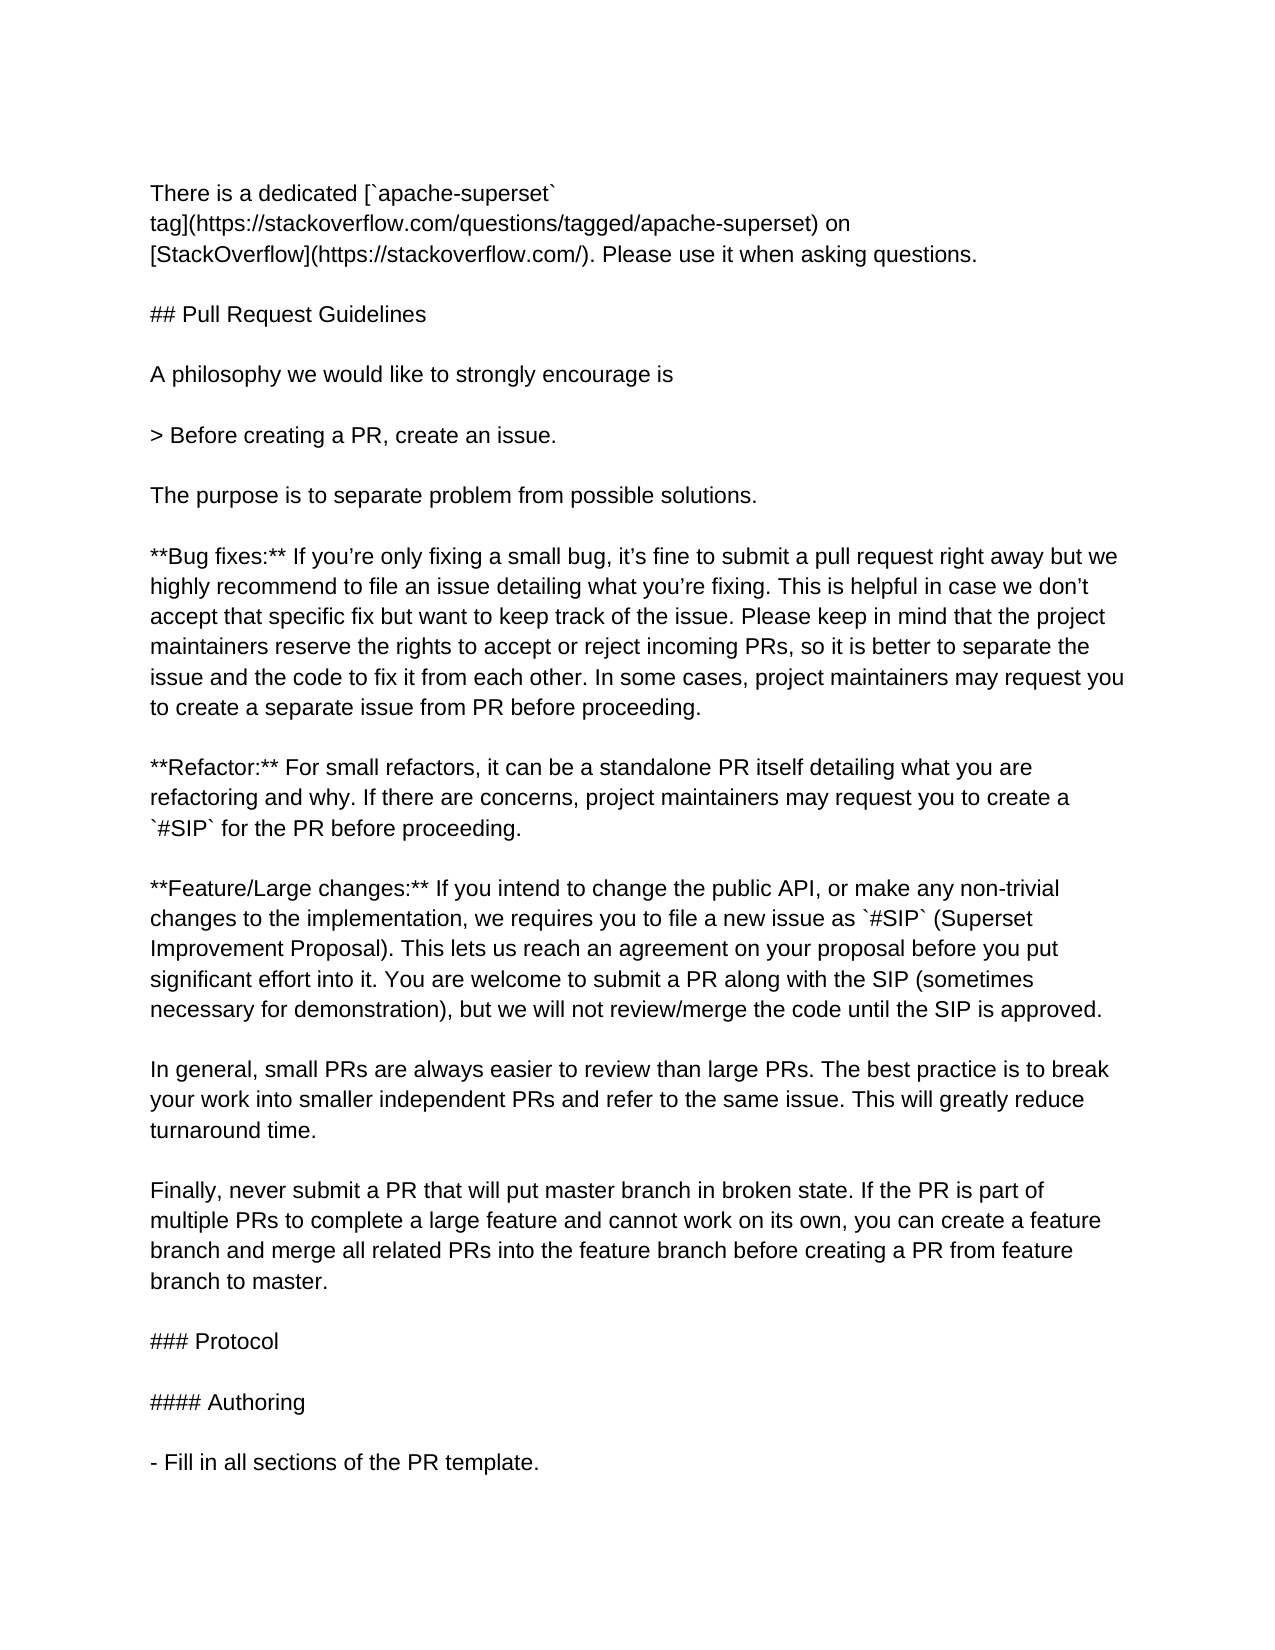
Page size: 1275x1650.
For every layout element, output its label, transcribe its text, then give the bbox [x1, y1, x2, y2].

text A philosophy we would like to strongly encourage is [150, 361, 1125, 388]
text ### Protocol [150, 1328, 1125, 1354]
text #### Authoring [150, 1388, 1125, 1415]
text > Before creating a PR, create an issue. [150, 422, 1125, 448]
text **Refactor:** For small refactors, it can be a standalone PR itself detailing what you are refactoring and why. If there are concerns, project maintainers may request you to create a `#SIP` for the PR before proceeding. [150, 754, 1125, 841]
text There is a dedicated [`apache-superset` tag](https://stackoverflow.com/questions/tagged/apache-superset) on [StackOverflow](https://stackoverflow.com/). Please use it when asking questions. [150, 180, 1125, 267]
text **Bug fixes:** If you’re only fixing a small bug, it’s fine to submit a pull request right away but we highly recommend to file an issue detailing what you’re fixing. This is helpful in case we don’t accept that specific fix but want to keep track of the issue. Please keep in mind that the project maintainers reserve the rights to accept or reject incoming PRs, so it is better to separate the issue and the code to fix it from each other. In some cases, project maintainers may request you to create a separate issue from PR before proceeding. [150, 543, 1125, 720]
text - Fill in all sections of the PR template. [150, 1449, 1125, 1475]
text Finally, never submit a PR that will put master branch in broken state. If the PR is part of multiple PRs to complete a large feature and cannot work on its own, you can create a feature branch and merge all related PRs into the feature branch before creating a PR from feature branch to master. [150, 1177, 1125, 1294]
text In general, small PRs are always easier to review than large PRs. The best practice is to break your work into smaller independent PRs and refer to the same issue. This will greatly reduce turnaround time. [150, 1056, 1125, 1143]
text ## Pull Request Guidelines [150, 301, 1125, 327]
text **Feature/Large changes:** If you intend to change the public API, or make any non-trivial changes to the implementation, we requires you to file a new issue as `#SIP` (Superset Improvement Proposal). This lets us reach an agreement on your proposal before you put significant effort into it. You are welcome to submit a PR along with the SIP (sometimes necessary for demonstration), but we will not review/merge the code until the SIP is approved. [150, 875, 1125, 1022]
text The purpose is to separate problem from possible solutions. [150, 482, 1125, 509]
